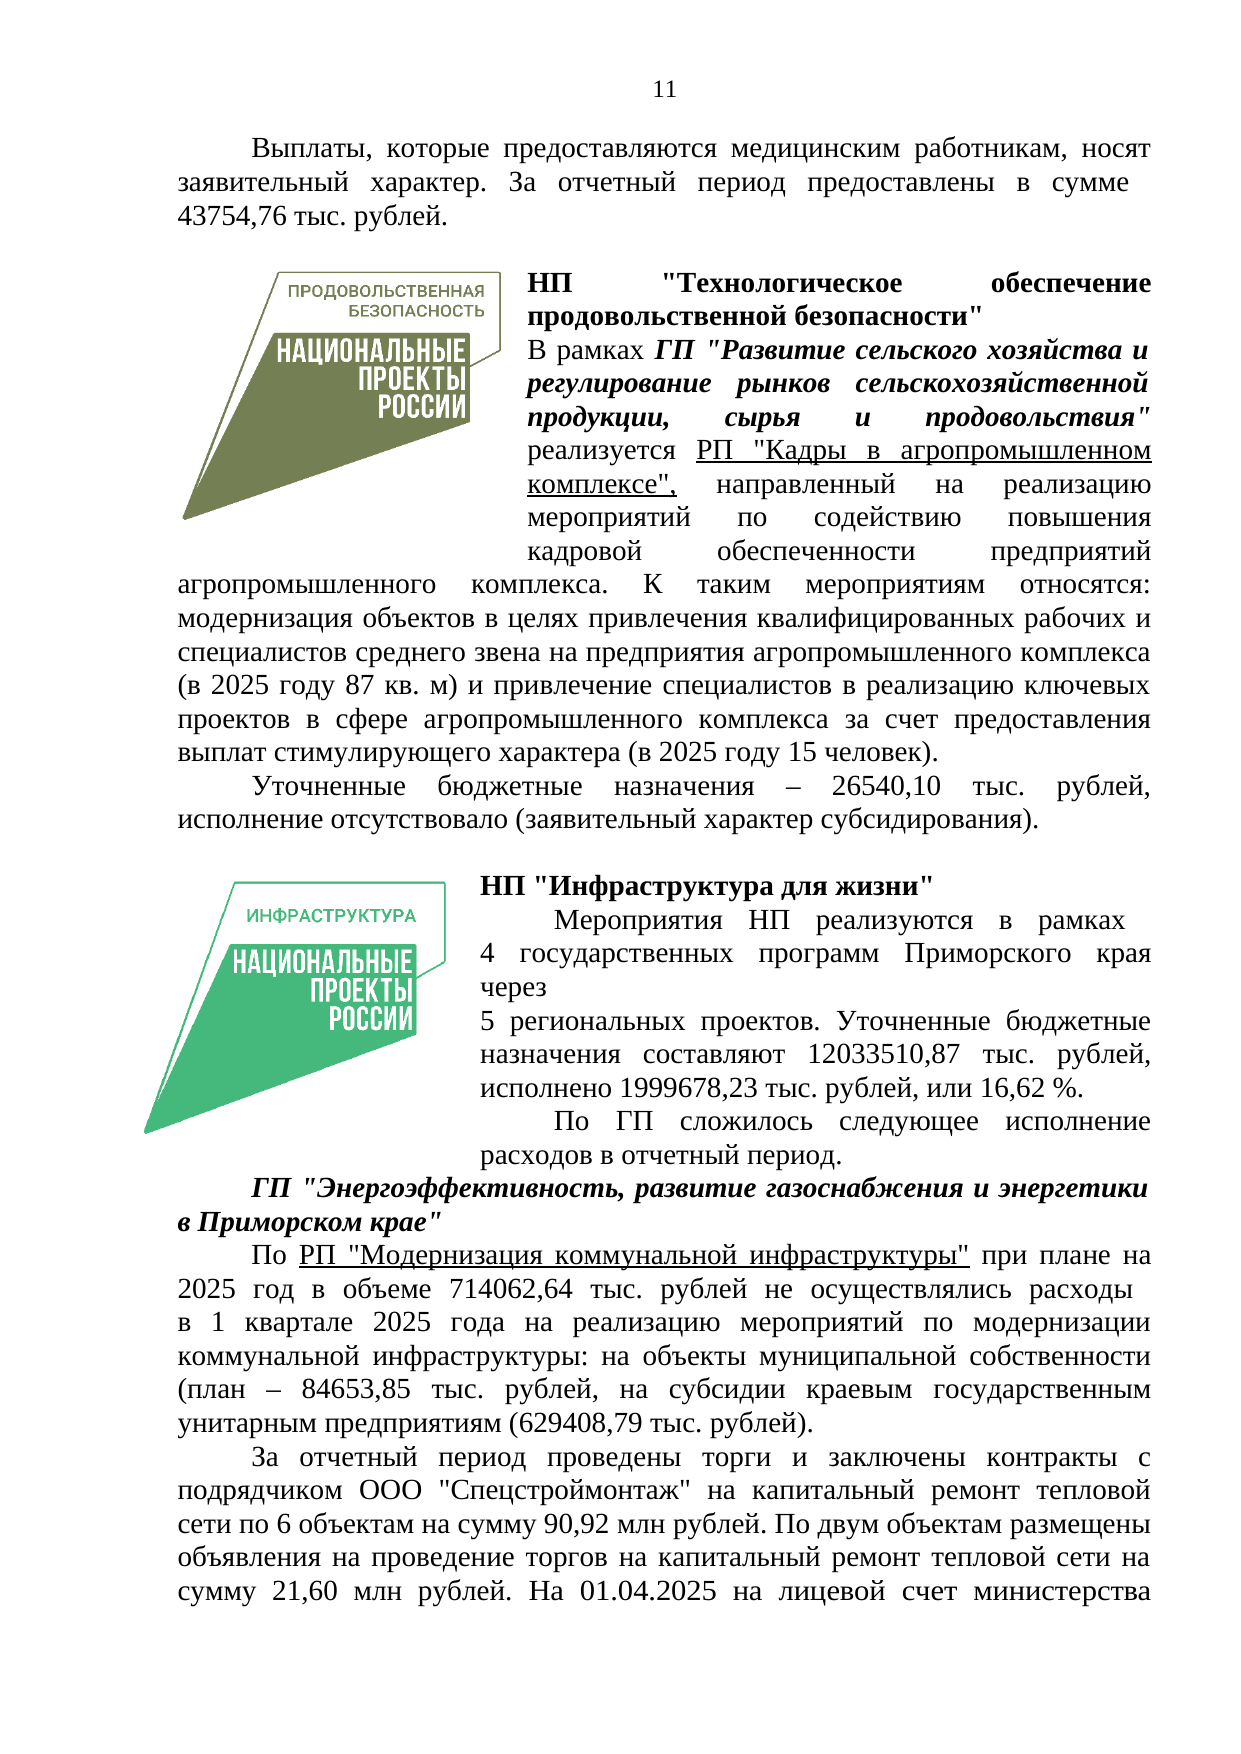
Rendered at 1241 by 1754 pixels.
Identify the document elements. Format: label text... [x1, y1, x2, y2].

text НП "Технологическое обеспечение продовольственной безопасности" [177, 265, 1152, 332]
text ГП "Энергоэффективность, развитие газоснабжения и энергетики в Приморском крае" [177, 1170, 1152, 1237]
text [177, 1439, 1152, 1606]
text По ГП сложилось следующее исполнение расходов в отчетный период. [177, 1103, 1152, 1170]
text Мероприятия НП реализуются в рамках 4 государственных программ Приморского края через 5 региональных проектов. Уточненные бюджетные назначения составляют 12033510,87 тыс. рублей, исполнено 1999678,23 тыс. рублей, или 16,62 %. [462, 902, 1152, 1103]
text Уточненные бюджетные назначения – 26540,10 тыс. рублей, исполнение отсутствовало (заявительный характер субсидирования). [177, 768, 1152, 835]
text В рамках ГП "Развитие сельского хозяйства и регулирование рынков сельскохозяйственной продукции, сырья и продовольствия" реализуется РП "Кадры в агропромышленном комплексе", направленный на реализацию мероприятий по содействию повышения кадровой обеспеченности предприятий агропромышленного комплекса. К таким мероприятиям относятся: модернизация объектов в целях привлечения квалифицированных рабочих и специалистов среднего звена на предприятия агропромышленного комплекса (в 2025 году 87 кв. м) и привлечение специалистов в реализацию ключевых проектов в сфере агропромышленного комплекса за счет предоставления выплат стимулирующего характера (в 2025 году 15 человек). [177, 332, 1152, 768]
picture [134, 870, 462, 1148]
text По РП "Модернизация коммунальной инфраструктуры" при плане на 2025 год в объеме 714062,64 тыс. рублей не осуществлялись расходы в 1 квартале 2025 года на реализацию мероприятий по модернизации коммунальной инфраструктуры: на объекты муниципальной собственности (план – 84653,85 тыс. рублей, на субсидии краевым государственным унитарным предприятиям (629408,79 тыс. рублей). [177, 1237, 1152, 1439]
text Выплаты, которые предоставляются медицинским работникам, носят заявительный характер. За отчетный период предоставлены в сумме 43754,76 тыс. рублей. [177, 131, 1152, 231]
text НП "Инфраструктура для жизни" [177, 868, 1152, 902]
picture [177, 267, 509, 542]
